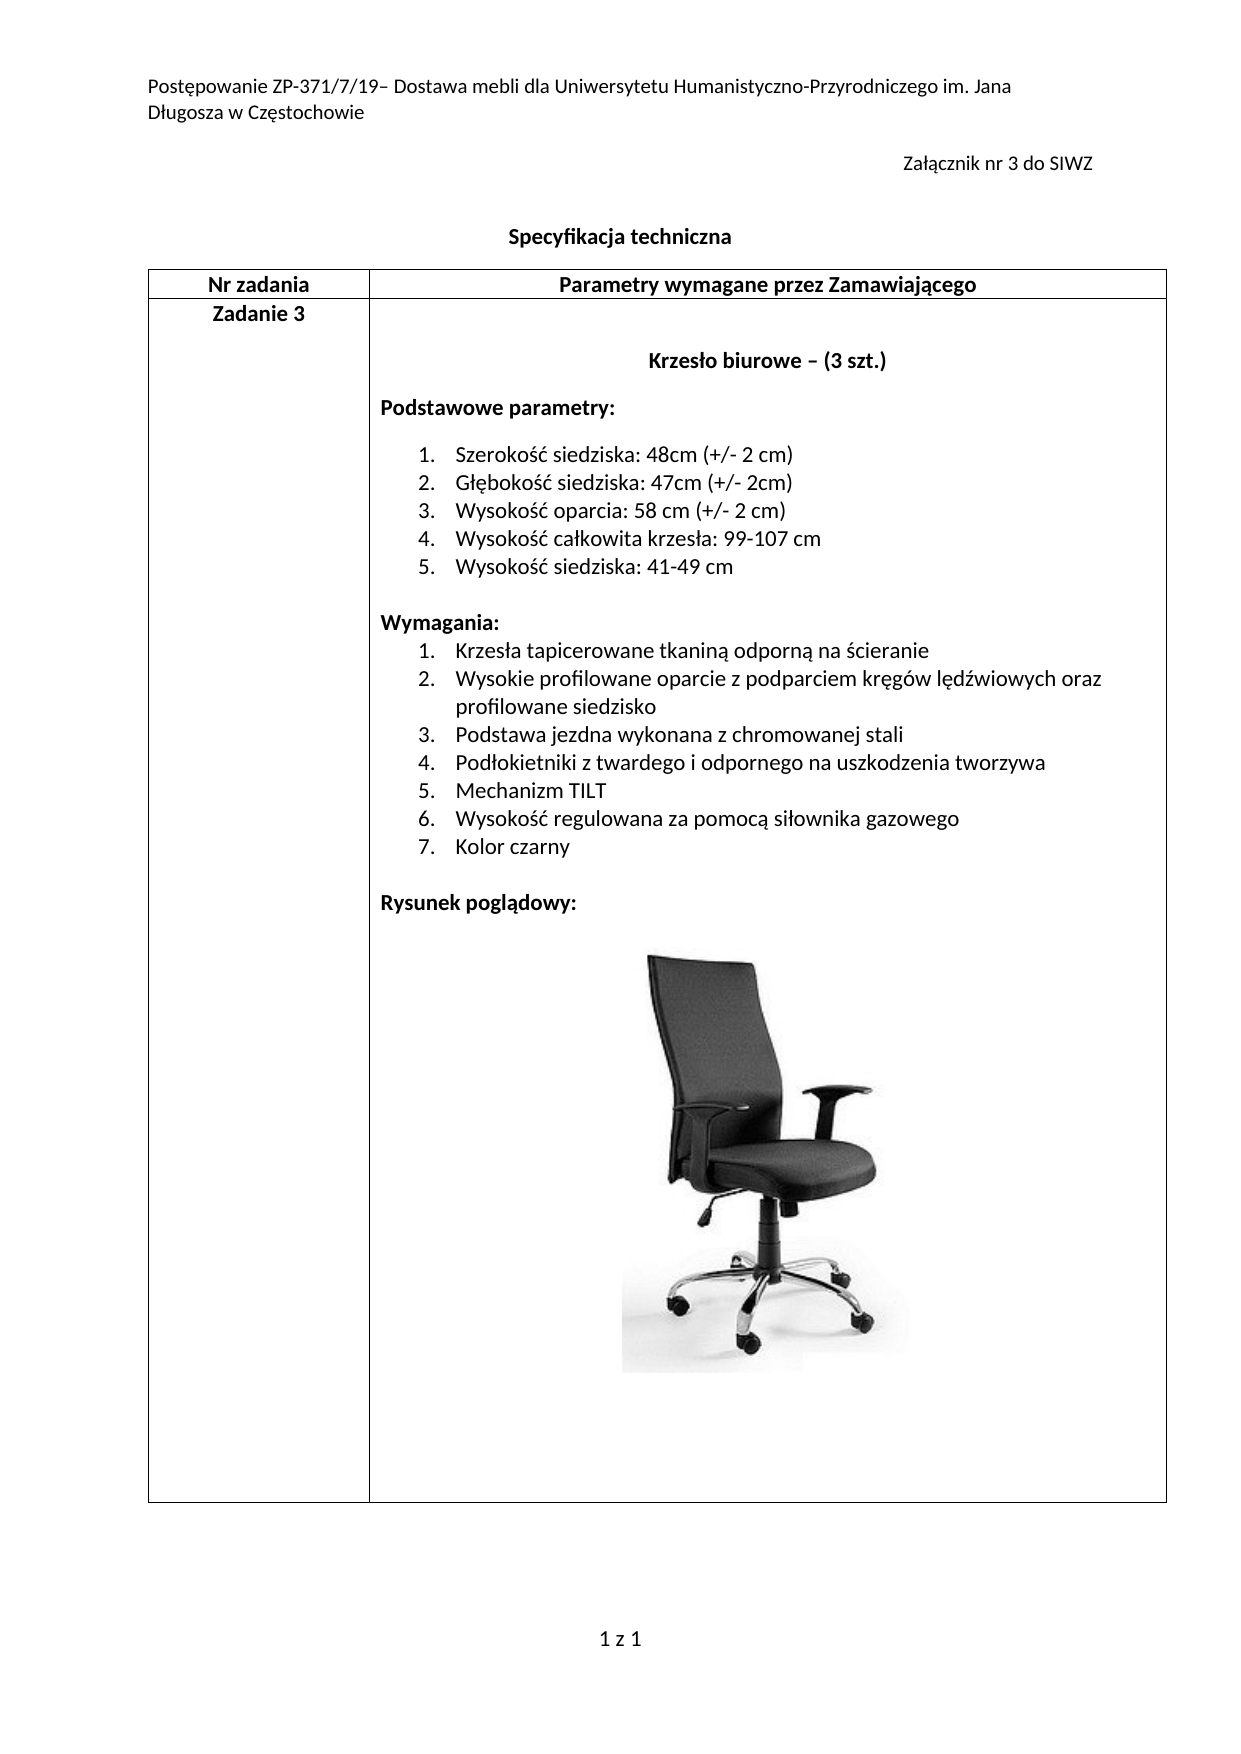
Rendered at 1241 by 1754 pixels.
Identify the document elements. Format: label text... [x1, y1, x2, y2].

text Specyfikacja techniczna [148, 222, 1093, 250]
table_cell Zadanie 3 [149, 299, 369, 1502]
table_header Nr zadania [149, 270, 369, 298]
picture [621, 935, 914, 1373]
table_cell Krzesło biurowe – (3 szt.) Podstawowe parametry: Szerokość siedziska: 48cm (+/- 2 cm) Głębokość siedziska: 47cm (+/- 2cm) Wysokość oparcia: 58 cm (+/- 2 cm) Wysokość całkowita krzesła: 99-107 cm Wysokość siedziska: 41-49 cm Wymagania: Krzesła tapicerowane tkaniną odporną na ścieranie Wysokie profilowane oparcie z podparciem kręgów lędźwiowych oraz profilowane siedzisko Podstawa jezdna wykonana z chromowanej stali Podłokietniki z twardego i odpornego na uszkodzenia tworzywa Mechanizm TILT Wysokość regulowana za pomocą siłownika gazowego Kolor czarny Rysunek poglądowy: [370, 299, 1166, 1502]
table_header Parametry wymagane przez Zamawiającego [370, 270, 1166, 298]
